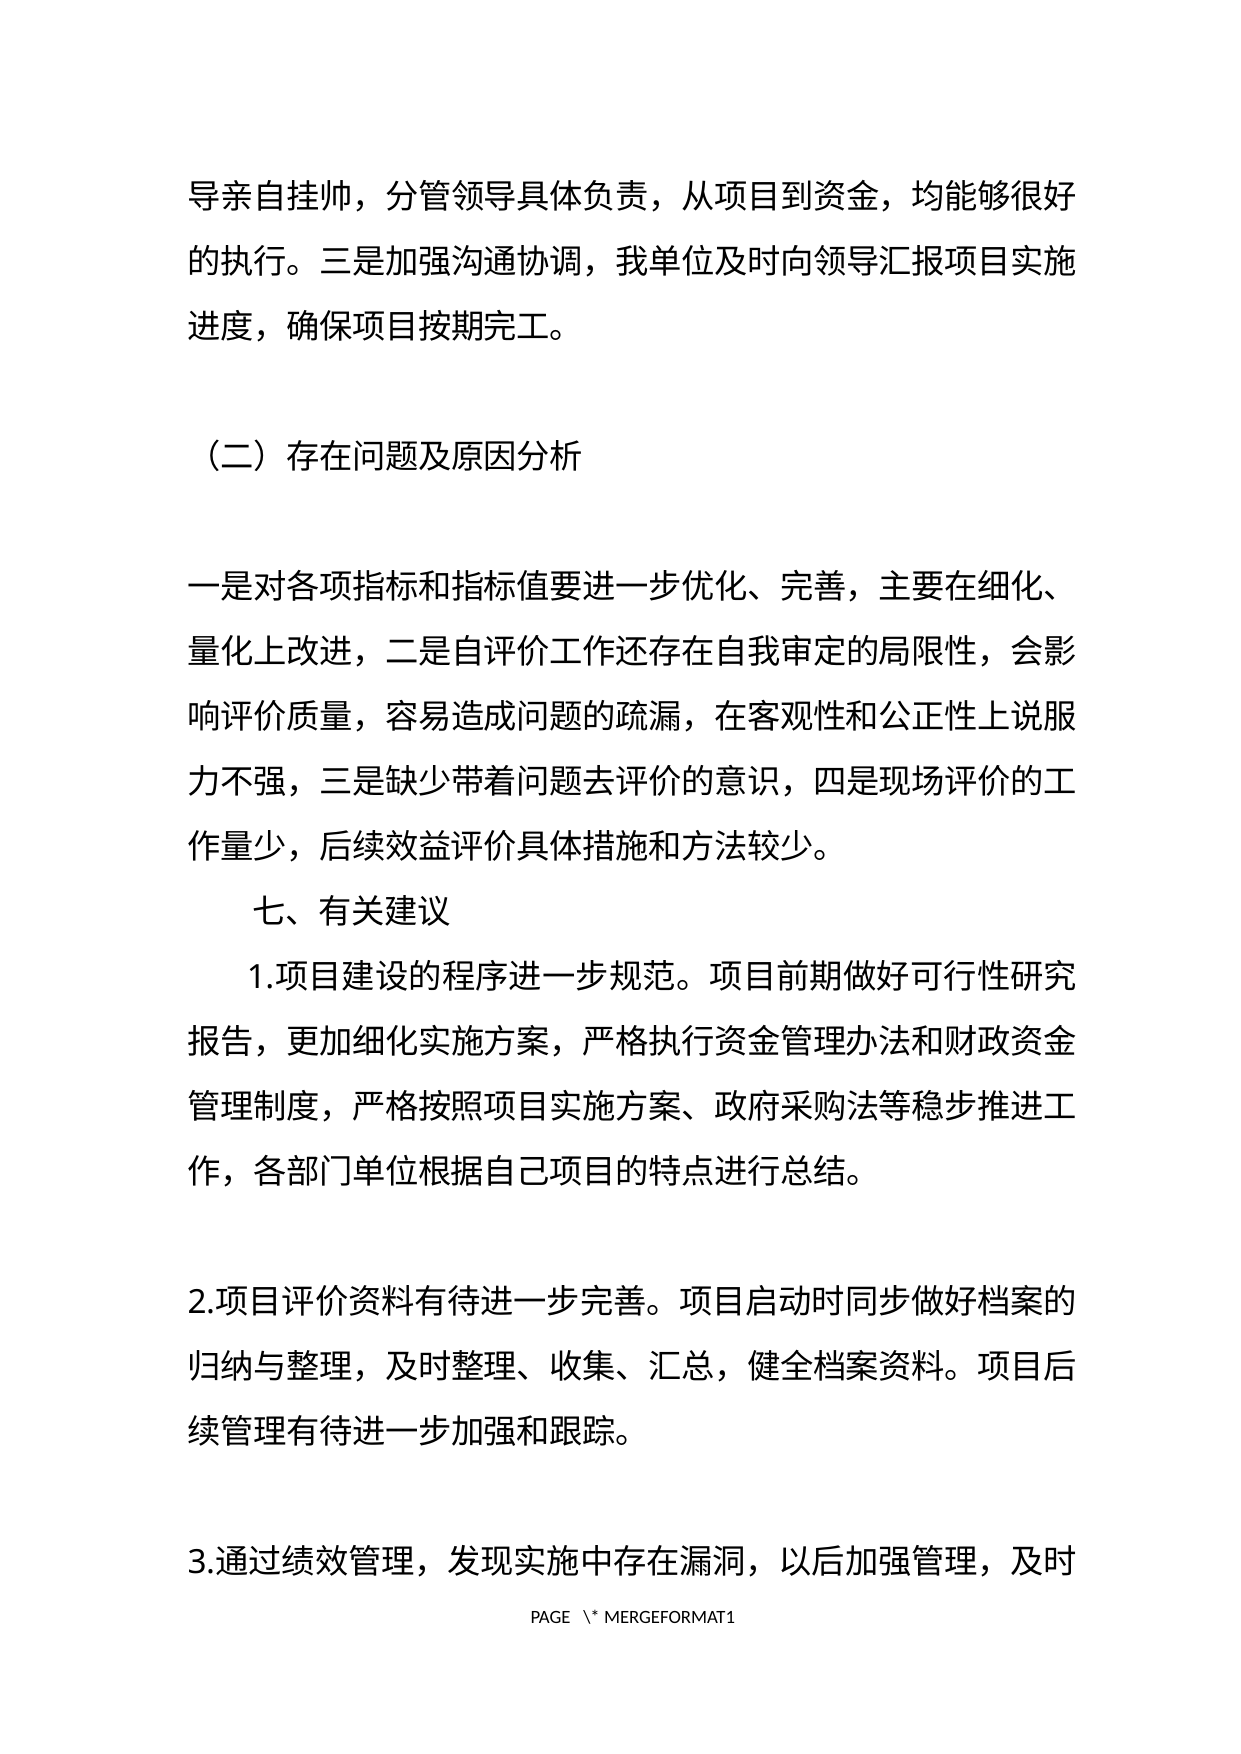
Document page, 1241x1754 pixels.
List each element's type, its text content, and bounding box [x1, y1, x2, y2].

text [187, 162, 1078, 877]
text 七、有关建议 [187, 877, 1078, 942]
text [187, 942, 1078, 1592]
